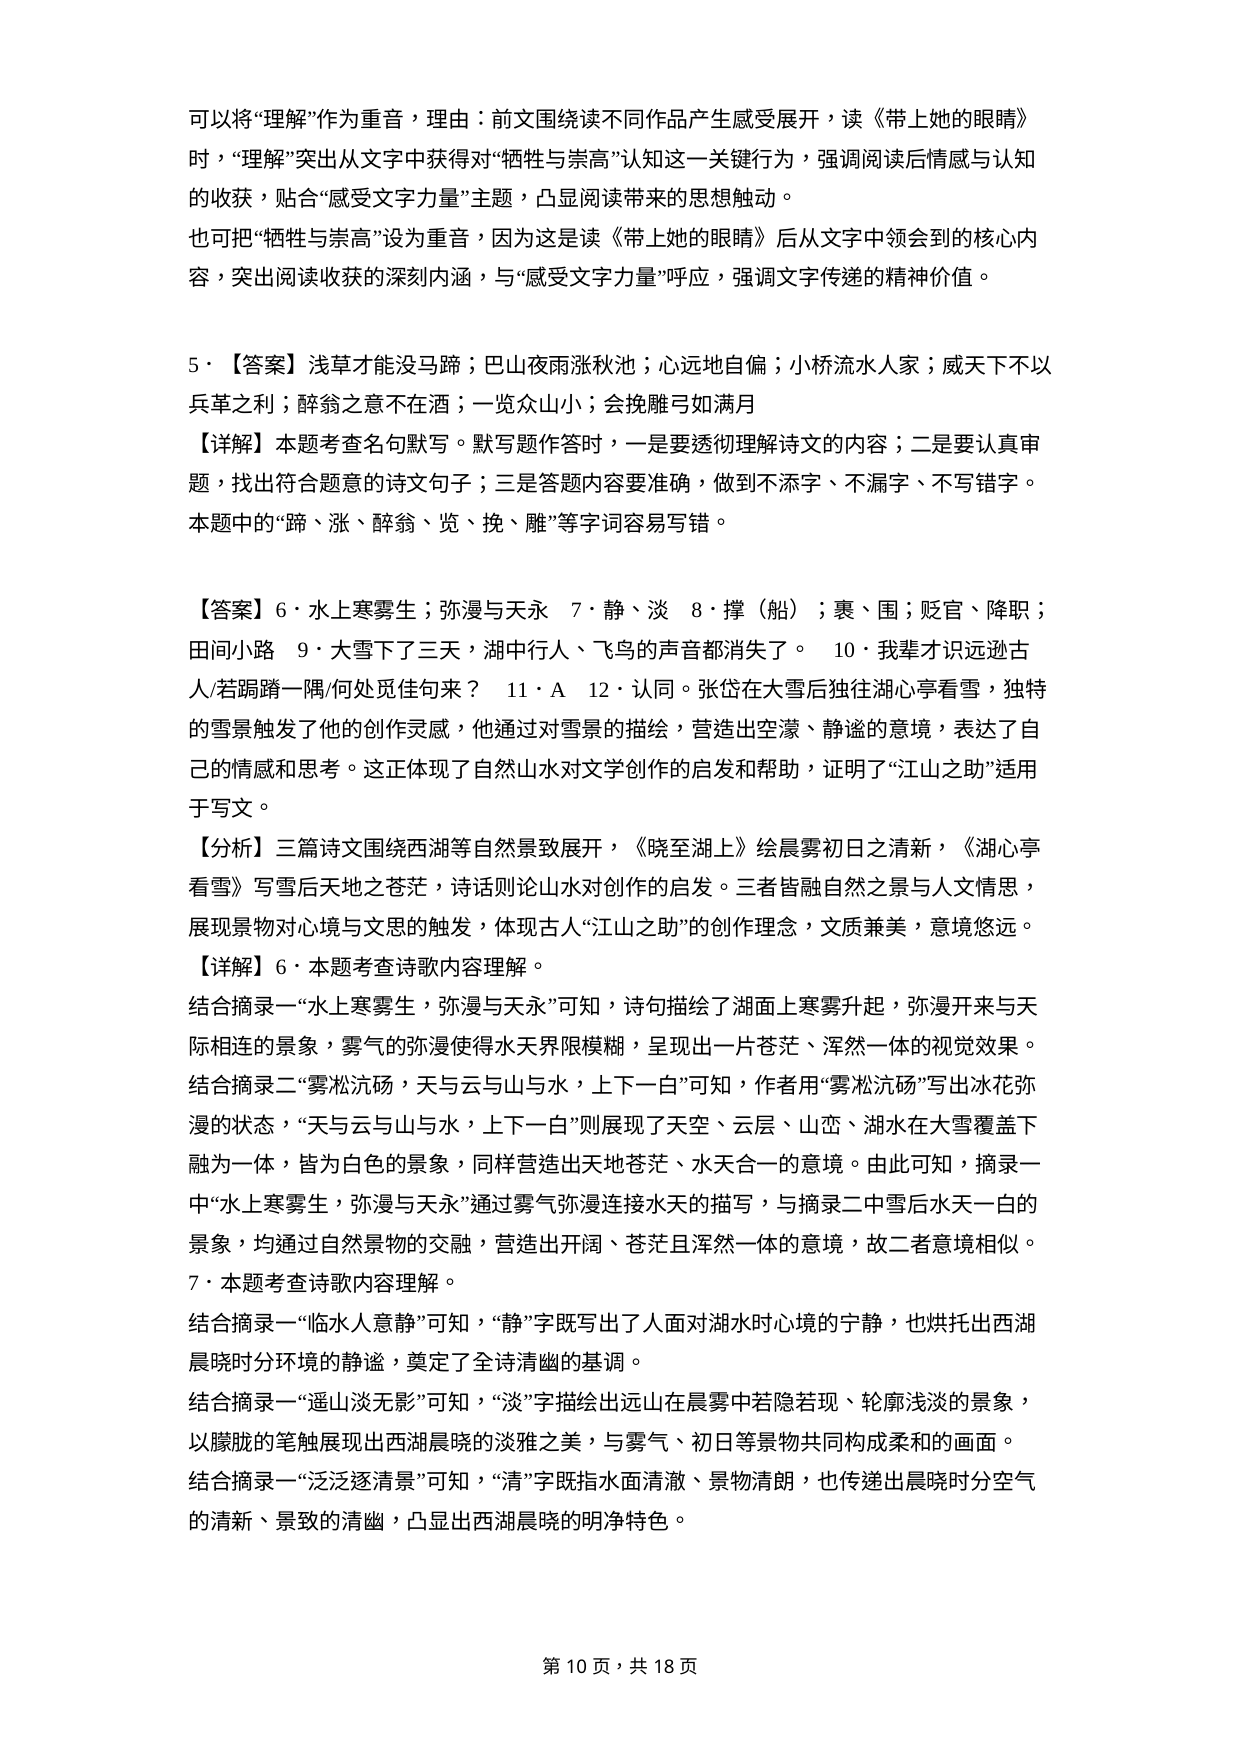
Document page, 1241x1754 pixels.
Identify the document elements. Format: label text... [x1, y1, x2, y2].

text 【详解】本题考查名句默写。默写题作答时，一是要透彻理解诗文的内容；二是要认真审题，找出符合题意的诗文句子；三是答题内容要准确，做到不添字、不漏字、不写错字。本题中的“蹄、涨、醉翁、览、挽、雕”等字词容易写错。 [188, 429, 1052, 538]
text 也可把“牺牲与崇高”设为重音，因为这是读《带上她的眼睛》后从文字中领会到的核心内容，突出阅读收获的深刻内涵，与“感受文字力量”呼应，强调文字传递的精神价值。 [188, 223, 1052, 292]
text 结合摘录一“泛泛逐清景”可知，“清”字既指水面清澈、景物清朗，也传递出晨晓时分空气的清新、景致的清幽，凸显出西湖晨晓的明净特色。 [188, 1466, 1052, 1535]
text 可以将“理解”作为重音，理由：前文围绕读不同作品产生感受展开，读《带上她的眼睛》时，“理解”突出从文字中获得对“牺牲与崇高”认知这一关键行为，强调阅读后情感与认知的收获，贴合“感受文字力量”主题，凸显阅读带来的思想触动。 [188, 104, 1052, 213]
text 结合摘录一“遥山淡无影”可知，“淡”字描绘出远山在晨雾中若隐若现、轮廓浅淡的景象，以朦胧的笔触展现出西湖晨晓的淡雅之美，与雾气、初日等景物共同构成柔和的画面。 [188, 1387, 1052, 1456]
text 5．【答案】浅草才能没马蹄；巴山夜雨涨秋池；心远地自偏；小桥流水人家；威天下不以兵革之利；醉翁之意不在酒；一览众山小；会挽雕弓如满月 [188, 349, 1052, 419]
text 【答案】6．水上寒雾生；弥漫与天永 7．静、淡 8．撑（船）；裹、围；贬官、降职；田间小路 9．大雪下了三天，湖中行人、飞鸟的声音都消失了。 10．我辈才识远逊古人/若跼蹐一隅/何处觅佳句来？ 11．A 12．认同。张岱在大雪后独往湖心亭看雪，独特的雪景触发了他的创作灵感，他通过对雪景的描绘，营造出空濛、静谧的意境，表达了自己的情感和思考。这正体现了自然山水对文学创作的启发和帮助，证明了“江山之助”适用于写文。 [188, 595, 1052, 823]
text 【分析】三篇诗文围绕西湖等自然景致展开，《晓至湖上》绘晨雾初日之清新，《湖心亭看雪》写雪后天地之苍茫，诗话则论山水对创作的启发。三者皆融自然之景与人文情思，展现景物对心境与文思的触发，体现古人“江山之助”的创作理念，文质兼美，意境悠远。 [188, 833, 1052, 942]
text 结合摘录一“临水人意静”可知，“静”字既写出了人面对湖水时心境的宁静，也烘托出西湖晨晓时分环境的静谧，奠定了全诗清幽的基调。 [188, 1308, 1052, 1377]
text 结合摘录一“水上寒雾生，弥漫与天永”可知，诗句描绘了湖面上寒雾升起，弥漫开来与天际相连的景象，雾气的弥漫使得水天界限模糊，呈现出一片苍茫、浑然一体的视觉效果。结合摘录二“雾凇沆砀，天与云与山与水，上下一白”可知，作者用“雾凇沆砀”写出冰花弥漫的状态，“天与云与山与水，上下一白”则展现了天空、云层、山峦、湖水在大雪覆盖下融为一体，皆为白色的景象，同样营造出天地苍茫、水天合一的意境。由此可知，摘录一中“水上寒雾生，弥漫与天永”通过雾气弥漫连接水天的描写，与摘录二中雪后水天一白的景象，均通过自然景物的交融，营造出开阔、苍茫且浑然一体的意境，故二者意境相似。 [188, 991, 1052, 1258]
text 7．本题考查诗歌内容理解。 [188, 1268, 1052, 1298]
text 【详解】6．本题考查诗歌内容理解。 [188, 951, 1052, 981]
